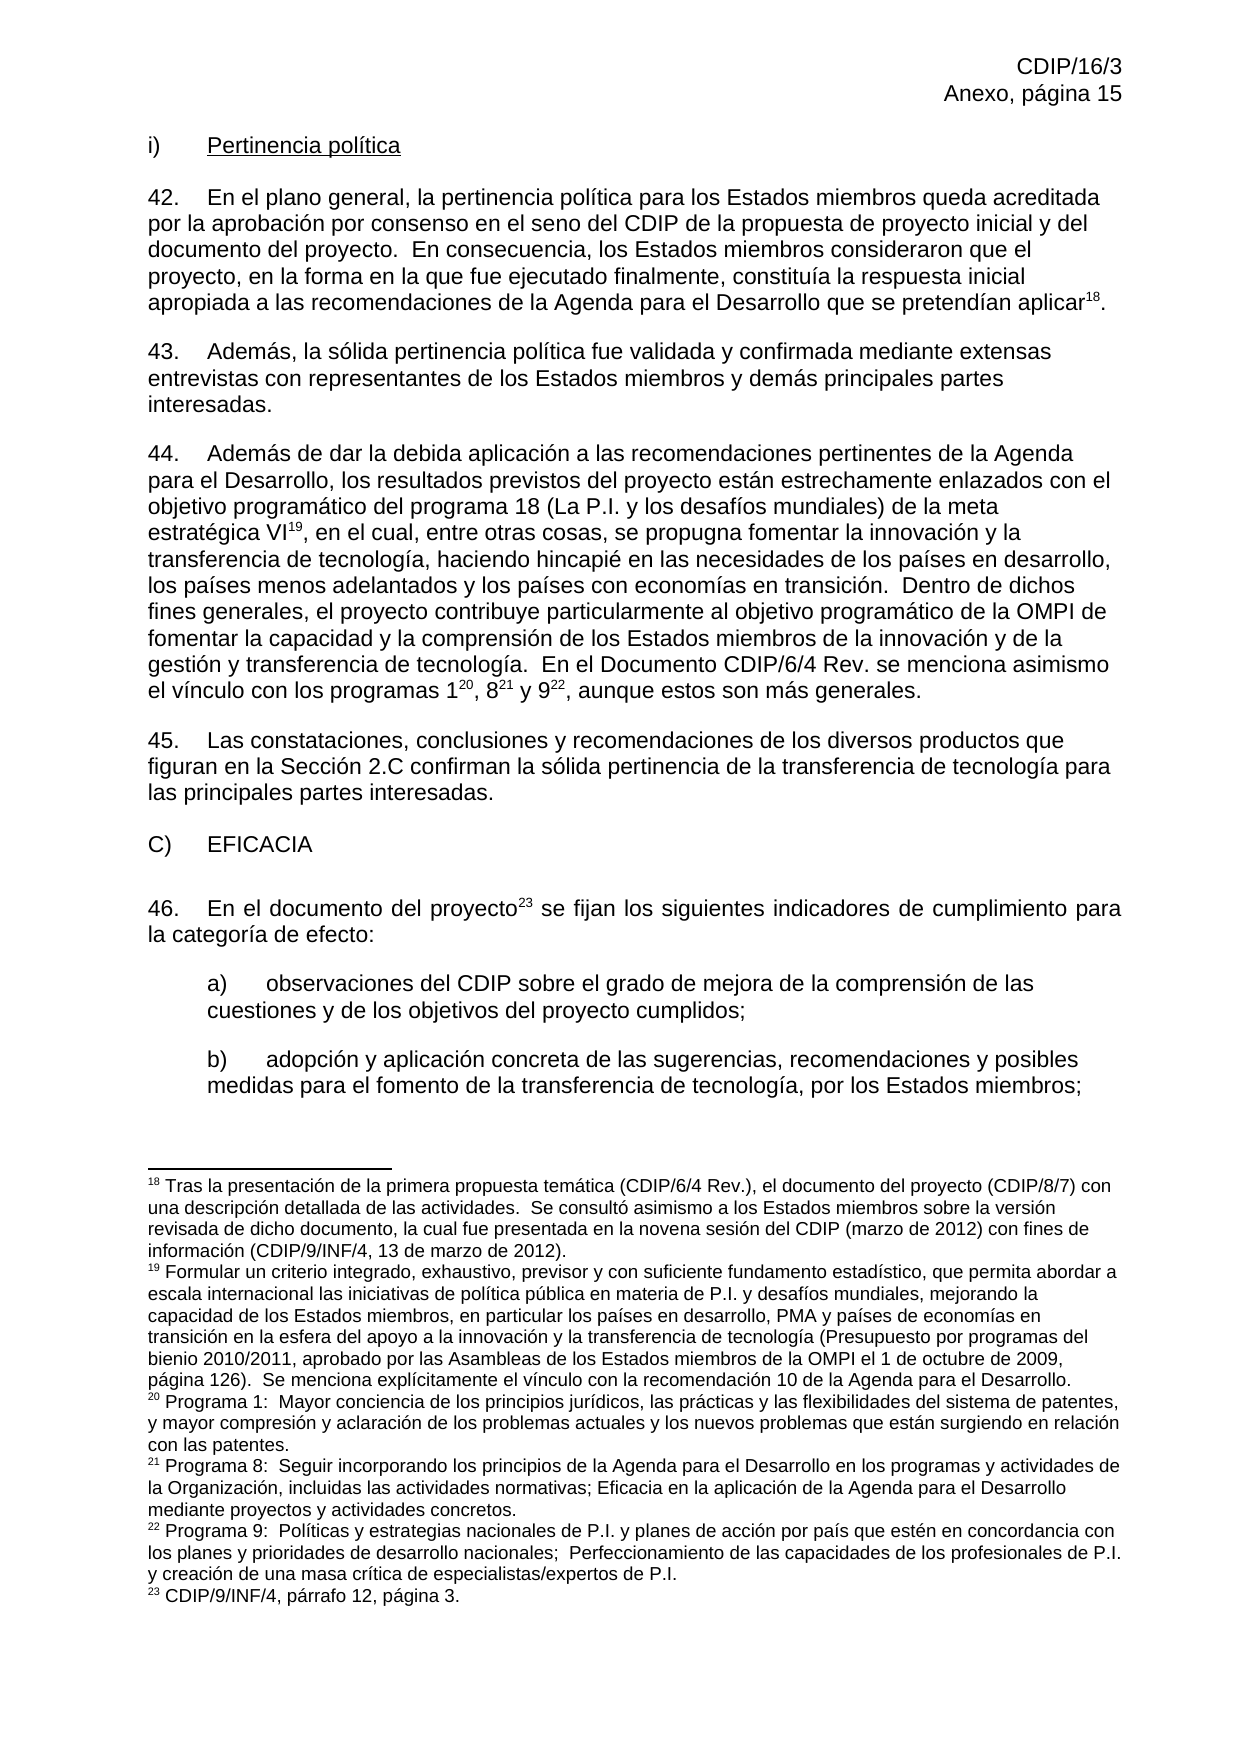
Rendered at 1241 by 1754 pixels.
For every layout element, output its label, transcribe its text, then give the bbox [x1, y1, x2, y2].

subtitle i) Pertinencia política [148, 132, 1122, 158]
text En el documento del proyecto se fijan los siguientes indicadores de cumplimiento para la categoría de efecto: [148, 894, 1122, 947]
text En el plano general, la pertinencia política para los Estados miembros queda acreditada por la aprobación por consenso en el seno del CDIP de la propuesta de proyecto inicial y del documento del proyecto. En consecuencia, los Estados miembros consideraron que el proyecto, en la forma en la que fue ejecutado finalmente, constituía la respuesta inicial apropiada a las recomendaciones de la Agenda para el Desarrollo que se pretendían aplicar. [148, 183, 1122, 315]
list observaciones del CDIP sobre el grado de mejora de la comprensión de las cuestiones y de los objetivos del proyecto cumplidos; [207, 970, 1122, 1023]
list adopción y aplicación concreta de las sugerencias, recomendaciones y posibles medidas para el fomento de la transferencia de tecnología, por los Estados miembros; [207, 1046, 1122, 1098]
text Las constataciones, conclusiones y recomendaciones de los diversos productos que figuran en la Sección 2.C confirman la sólida pertinencia de la transferencia de tecnología para las principales partes interesadas. [148, 727, 1122, 806]
text Además, la sólida pertinencia política fue validada y confirmada mediante extensas entrevistas con representantes de los Estados miembros y demás principales partes interesadas. [148, 338, 1122, 417]
subtitle c) EFICACIA [148, 831, 1122, 857]
text Además de dar la debida aplicación a las recomendaciones pertinentes de la Agenda para el Desarrollo, los resultados previstos del proyecto están estrechamente enlazados con el objetivo programático del programa 18 (La P.I. y los desafíos mundiales) de la meta estratégica VI, en el cual, entre otras cosas, se propugna fomentar la innovación y la transferencia de tecnología, haciendo hincapié en las necesidades de los países en desarrollo, los países menos adelantados y los países con economías en transición. Dentro de dichos fines generales, el proyecto contribuye particularmente al objetivo programático de la OMPI de fomentar la capacidad y la comprensión de los Estados miembros de la innovación y de la gestión y transferencia de tecnología. En el Documento CDIP/6/4 Rev. se menciona asimismo el vínculo con los programas 1, 8 y 9, aunque estos son más generales. [148, 440, 1122, 704]
